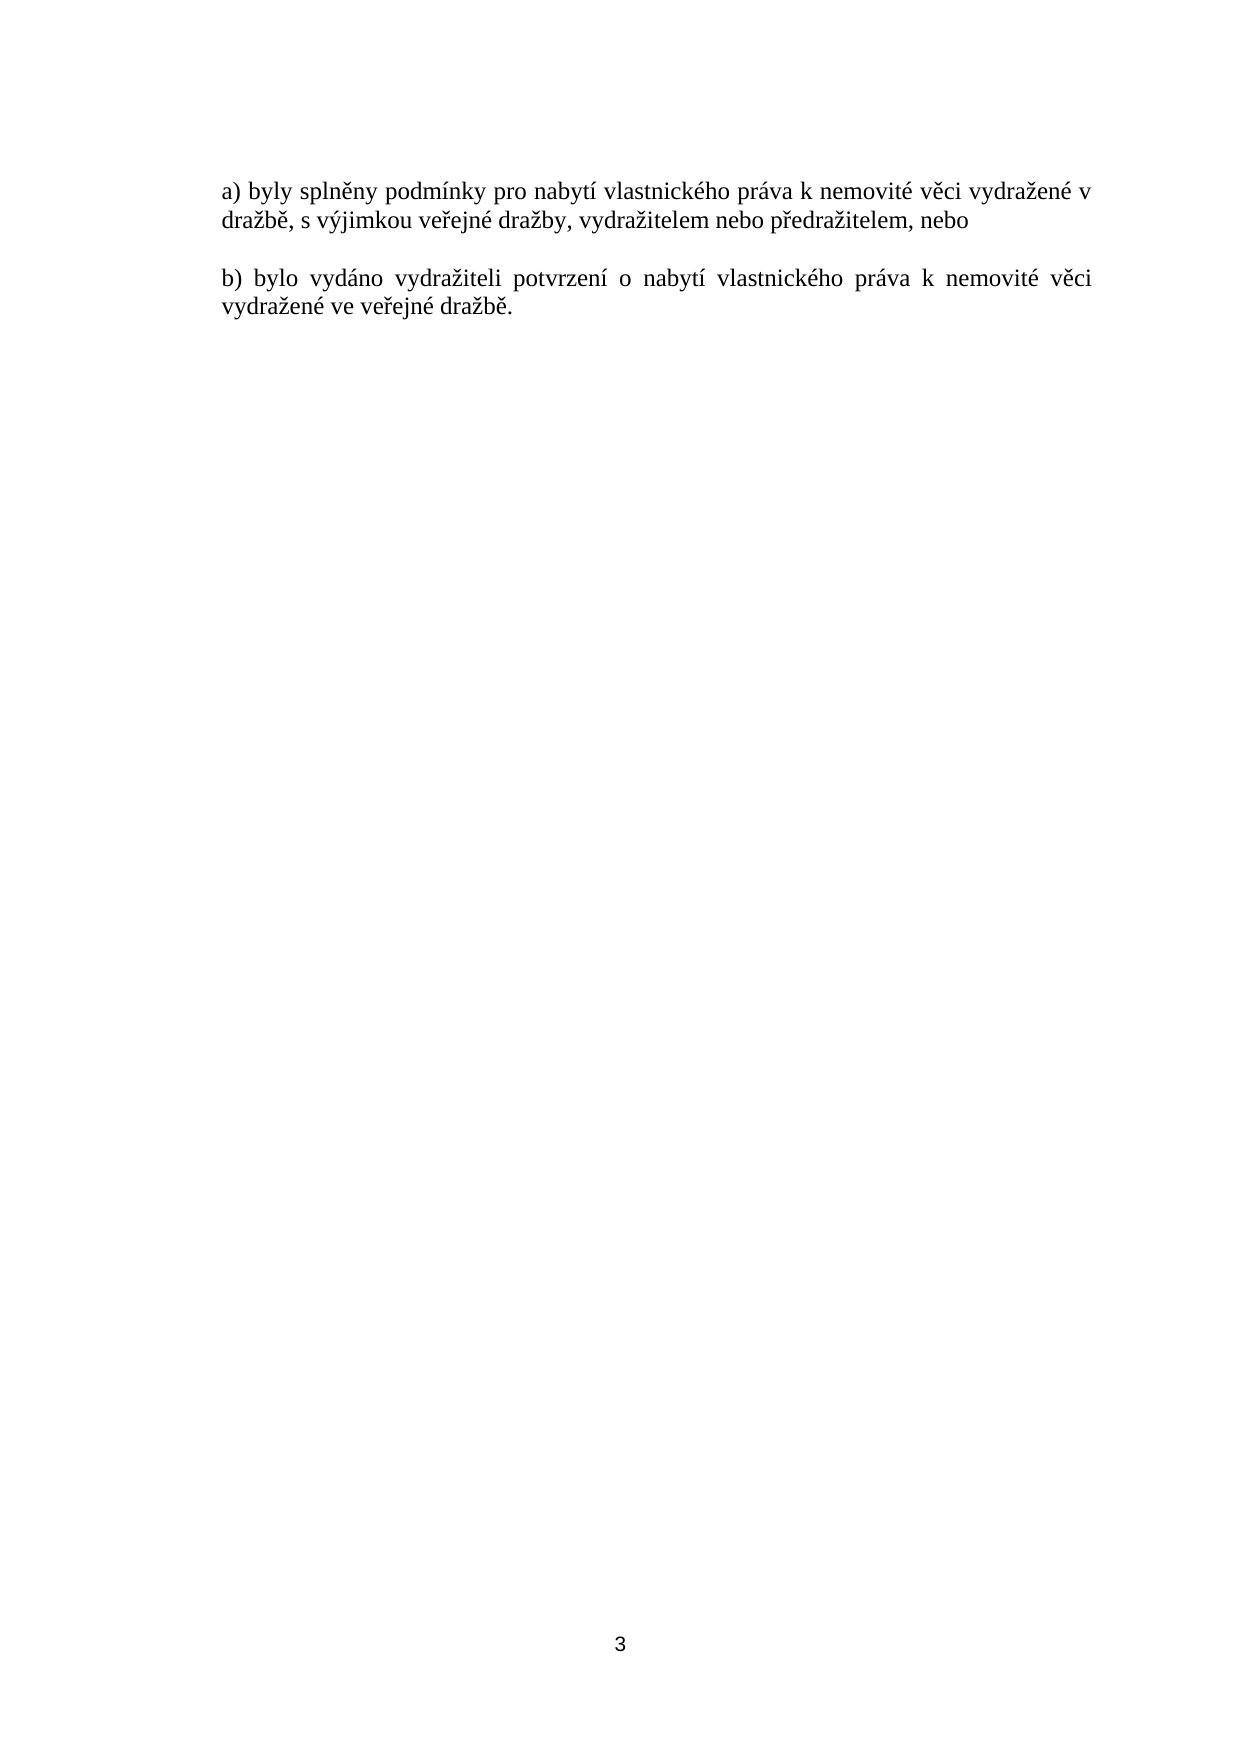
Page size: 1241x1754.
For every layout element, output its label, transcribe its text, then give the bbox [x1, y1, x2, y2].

text a) byly splněny podmínky pro nabytí vlastnického práva k nemovité věci vydražené v dražbě, s výjimkou veřejné dražby, vydražitelem nebo předražitelem, nebo [221, 176, 1093, 234]
text b) bylo vydáno vydražiteli potvrzení o nabytí vlastnického práva k nemovité věci vydražené ve veřejné dražbě. [221, 263, 1093, 320]
